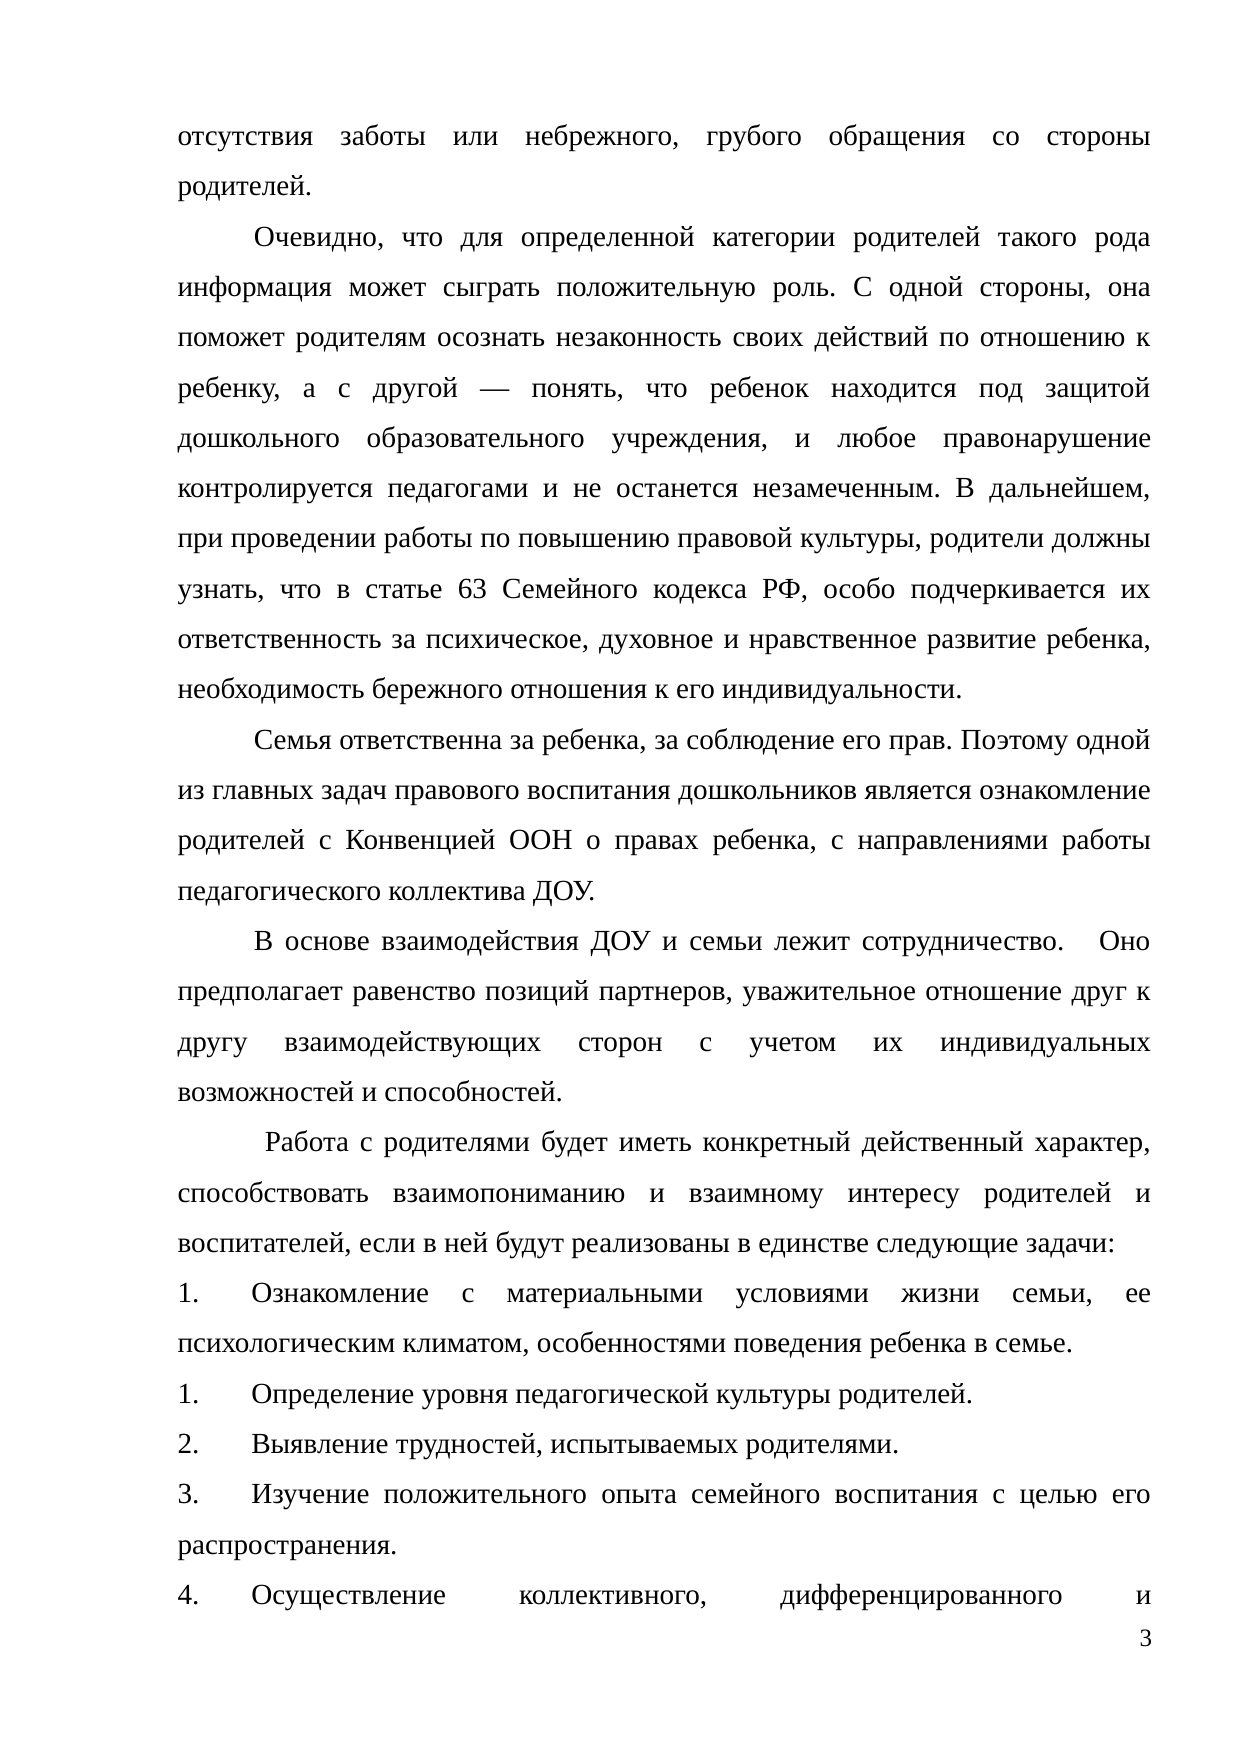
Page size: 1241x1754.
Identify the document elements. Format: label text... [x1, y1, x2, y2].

text В основе взаимодействия ДОУ и семьи лежит сотрудничество. Оно предполагает равенство позиций партнеров, уважительное отношение друг к другу взаимодействующих сторон с учетом их индивидуальных возможностей и способностей. [177, 923, 1152, 1108]
list Выявление трудностей, испытываемых родителями. [177, 1426, 1152, 1460]
text Очевидно, что для определенной категории родителей такого рода информация может сыграть положительную роль. С одной стороны, она поможет родителям осознать незаконность своих действий по отношению к ребенку, а с другой — понять, что ребенок находится под защитой дошкольного образовательного учреждения, и любое правонарушение контролируется педагогами и не останется незамеченным. В дальнейшем, при проведении работы по повышению правовой культуры, родители должны узнать, что в статье 63 Семейного кодекса РФ, особо подчеркивается их ответственность за психическое, духовное и нравственное развитие ребенка, необходимость бережного отношения к его индивидуальности. [177, 219, 1152, 705]
text Семья ответственна за ребенка, за соблюдение его прав. Поэтому одной из главных задач правового воспитания дошкольников является ознакомление родителей с Конвенцией ООН о правах ребенка, с направлениями работы педагогического коллектива ДОУ. [177, 722, 1152, 906]
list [177, 1577, 1152, 1611]
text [177, 118, 1152, 202]
text Работа с родителями будет иметь конкретный действенный характер, способствовать взаимопониманию и взаимному интересу родителей и воспитателей, если в ней будут реализованы в единстве следующие задачи: [177, 1124, 1152, 1258]
list Изучение положительного опыта семейного воспитания с целью его распространения. [177, 1477, 1152, 1560]
list Определение уровня педагогической культуры родителей. [177, 1376, 1152, 1409]
list Ознакомление с материальными условиями жизни семьи, ее психологическим климатом, особенностями поведения ребенка в семье. [177, 1275, 1152, 1359]
